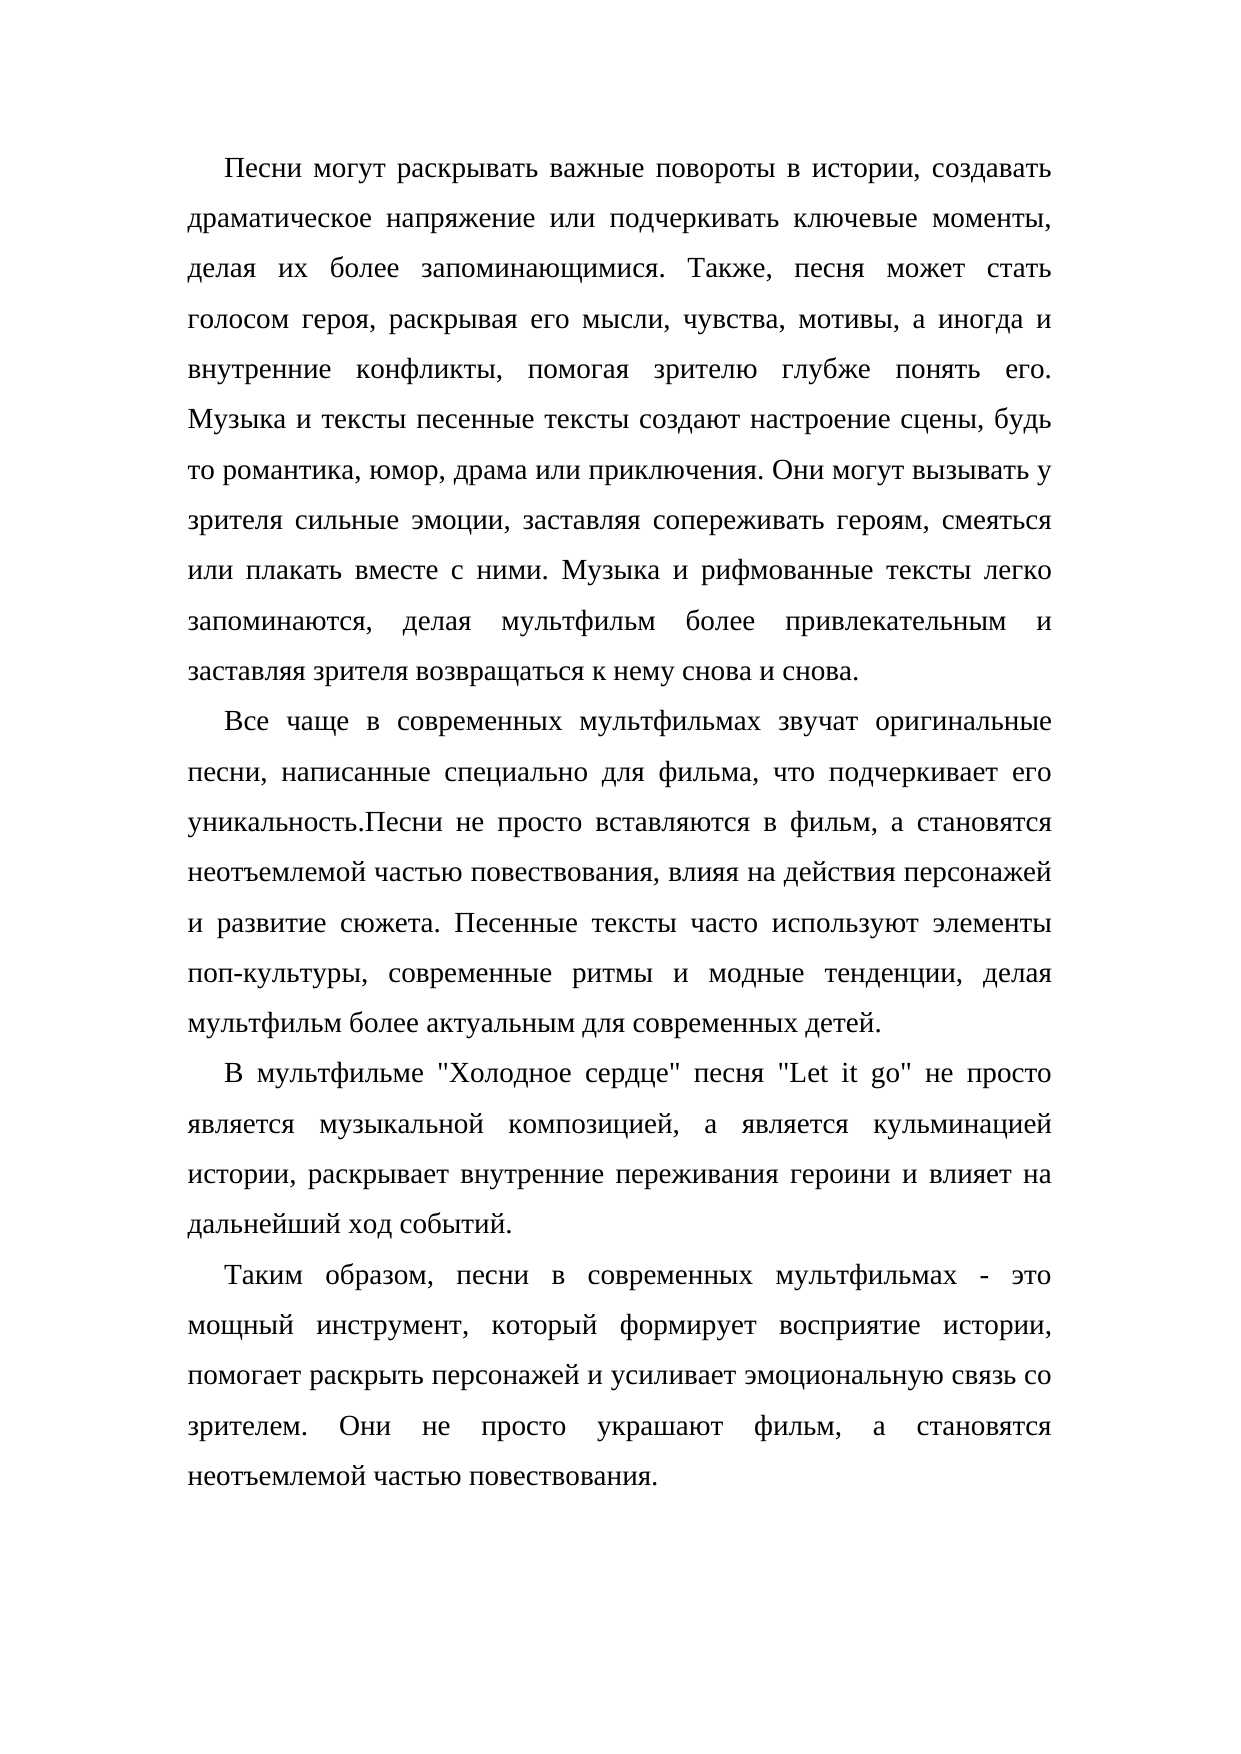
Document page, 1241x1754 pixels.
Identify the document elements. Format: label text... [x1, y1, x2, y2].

text Таким образом, песни в современных мультфильмах - это мощный инструмент, который формирует восприятие истории, помогает раскрыть персонажей и усиливает эмоциональную связь со зрителем. Они не просто украшают фильм, а становятся неотъемлемой частью повествования. [187, 1257, 1053, 1492]
text Песни могут раскрывать важные повороты в истории, создавать драматическое напряжение или подчеркивать ключевые моменты, делая их более запоминающимися. Также, песня может стать голосом героя, раскрывая его мысли, чувства, мотивы, а иногда и внутренние конфликты, помогая зрителю глубже понять его. Музыка и тексты песенные тексты создают настроение сцены, будь то романтика, юмор, драма или приключения. Они могут вызывать у зрителя сильные эмоции, заставляя сопереживать героям, смеяться или плакать вместе с ними. Музыка и рифмованные тексты легко запоминаются, делая мультфильм более привлекательным и заставляя зрителя возвращаться к нему снова и снова. [187, 150, 1053, 687]
text Все чаще в современных мультфильмах звучат оригинальные песни, написанные специально для фильма, что подчеркивает его уникальность.Песни не просто вставляются в фильм, а становятся неотъемлемой частью повествования, влияя на действия персонажей и развитие сюжета. Песенные тексты часто используют элементы поп-культуры, современные ритмы и модные тенденции, делая мультфильм более актуальным для современных детей. [187, 703, 1053, 1039]
text В мультфильме "Холодное сердце" песня "Let it go" не просто является музыкальной композицией, а является кульминацией истории, раскрывает внутренние переживания героини и влияет на дальнейший ход событий. [187, 1056, 1053, 1240]
